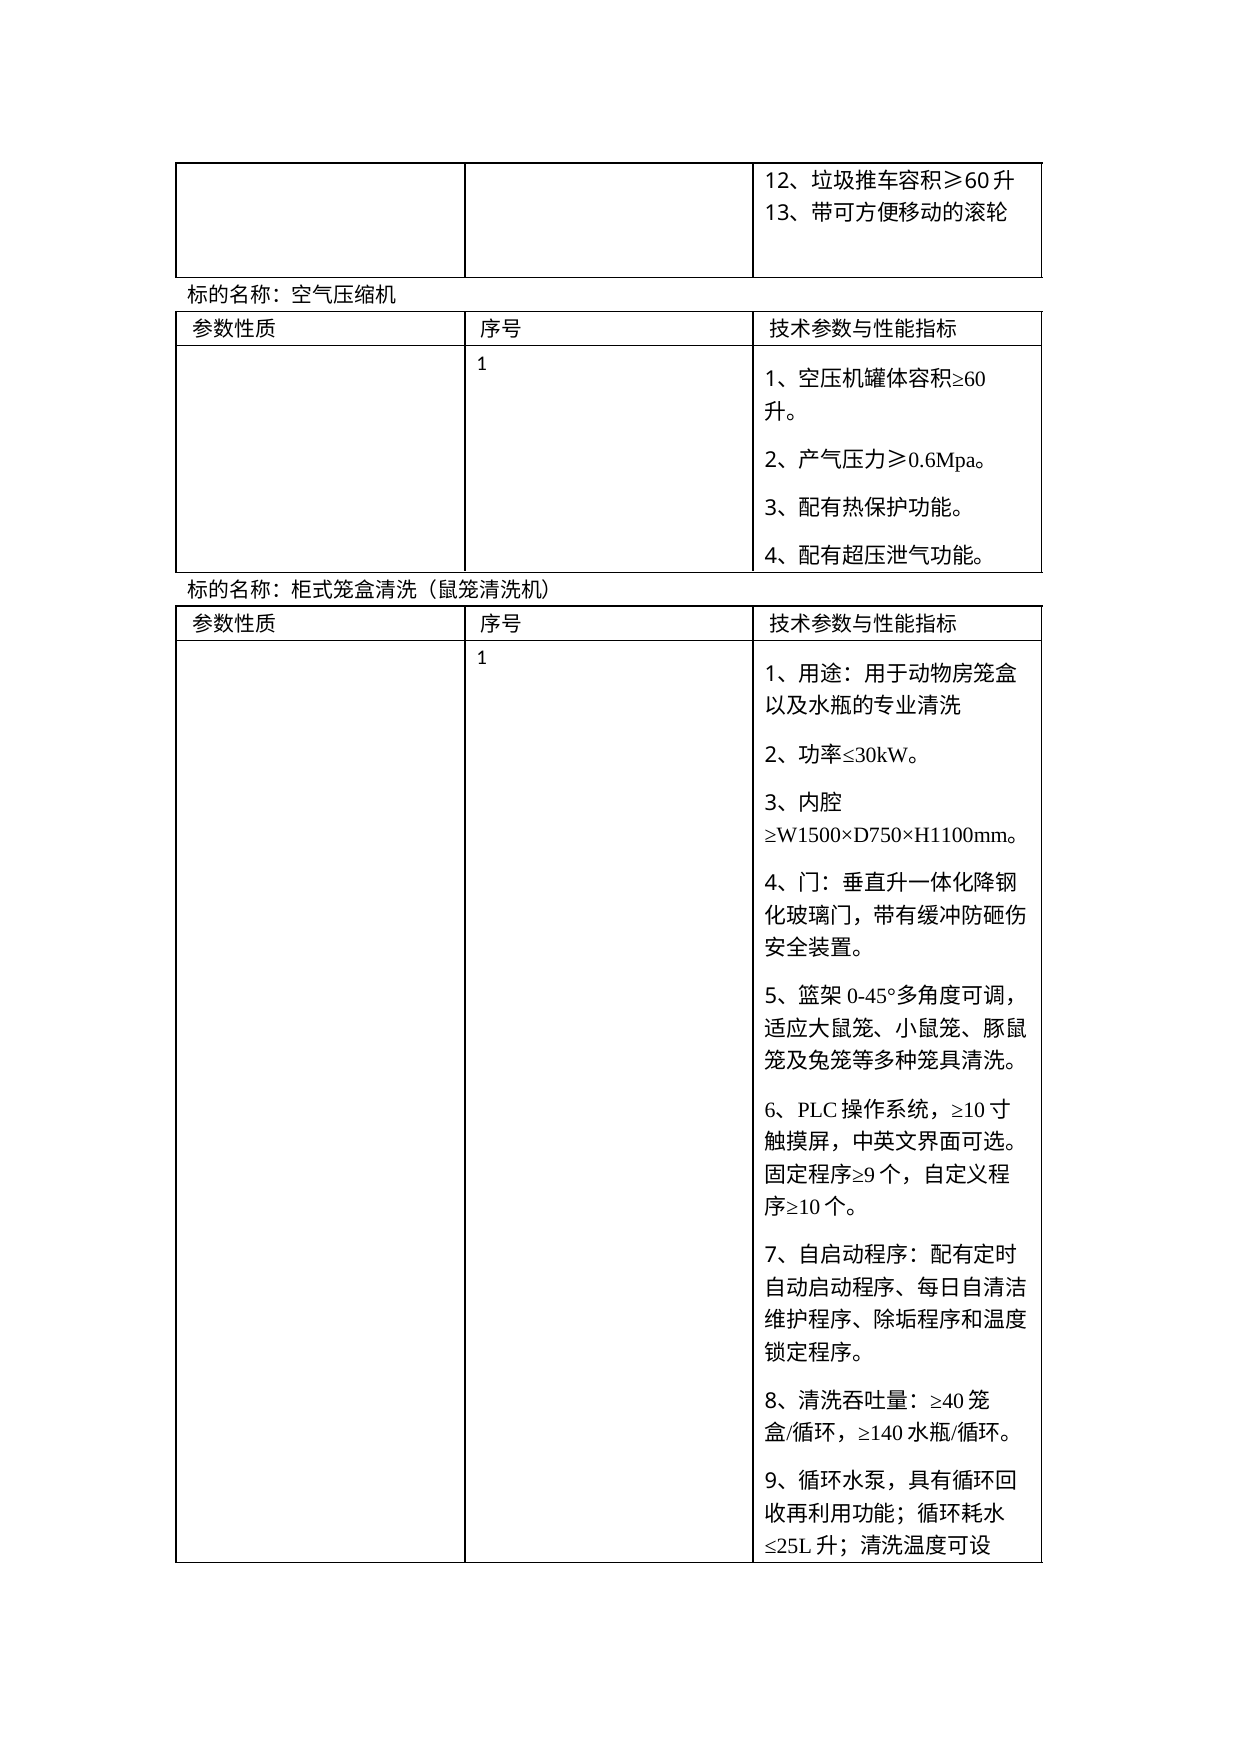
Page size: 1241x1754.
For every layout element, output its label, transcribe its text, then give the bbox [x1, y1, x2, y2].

table_cell [177, 346, 464, 571]
text 标的名称：空气压缩机 [187, 278, 1053, 311]
table_header 参数性质 [177, 607, 464, 639]
table_cell 1 [466, 164, 752, 277]
table_header 技术参数与性能指标 [754, 607, 1041, 639]
table_cell [177, 164, 464, 277]
table_cell 1 [466, 346, 752, 571]
text 标的名称：柜式笼盒清洗（鼠笼清洗机） [187, 573, 1053, 605]
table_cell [754, 641, 1041, 1562]
table_cell [177, 641, 464, 1562]
table_header 参数性质 [177, 312, 464, 345]
table_header 序号 [466, 312, 752, 345]
table_cell 1、空压机罐体容积≥60升。 2、产气压力≥0.6Mpa。 3、配有热保护功能。 4、配有超压泄气功能。 [754, 346, 1041, 571]
table_header 序号 [466, 607, 752, 639]
table_cell 1 [466, 641, 752, 1562]
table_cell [754, 164, 1041, 277]
table_header 技术参数与性能指标 [754, 312, 1041, 345]
